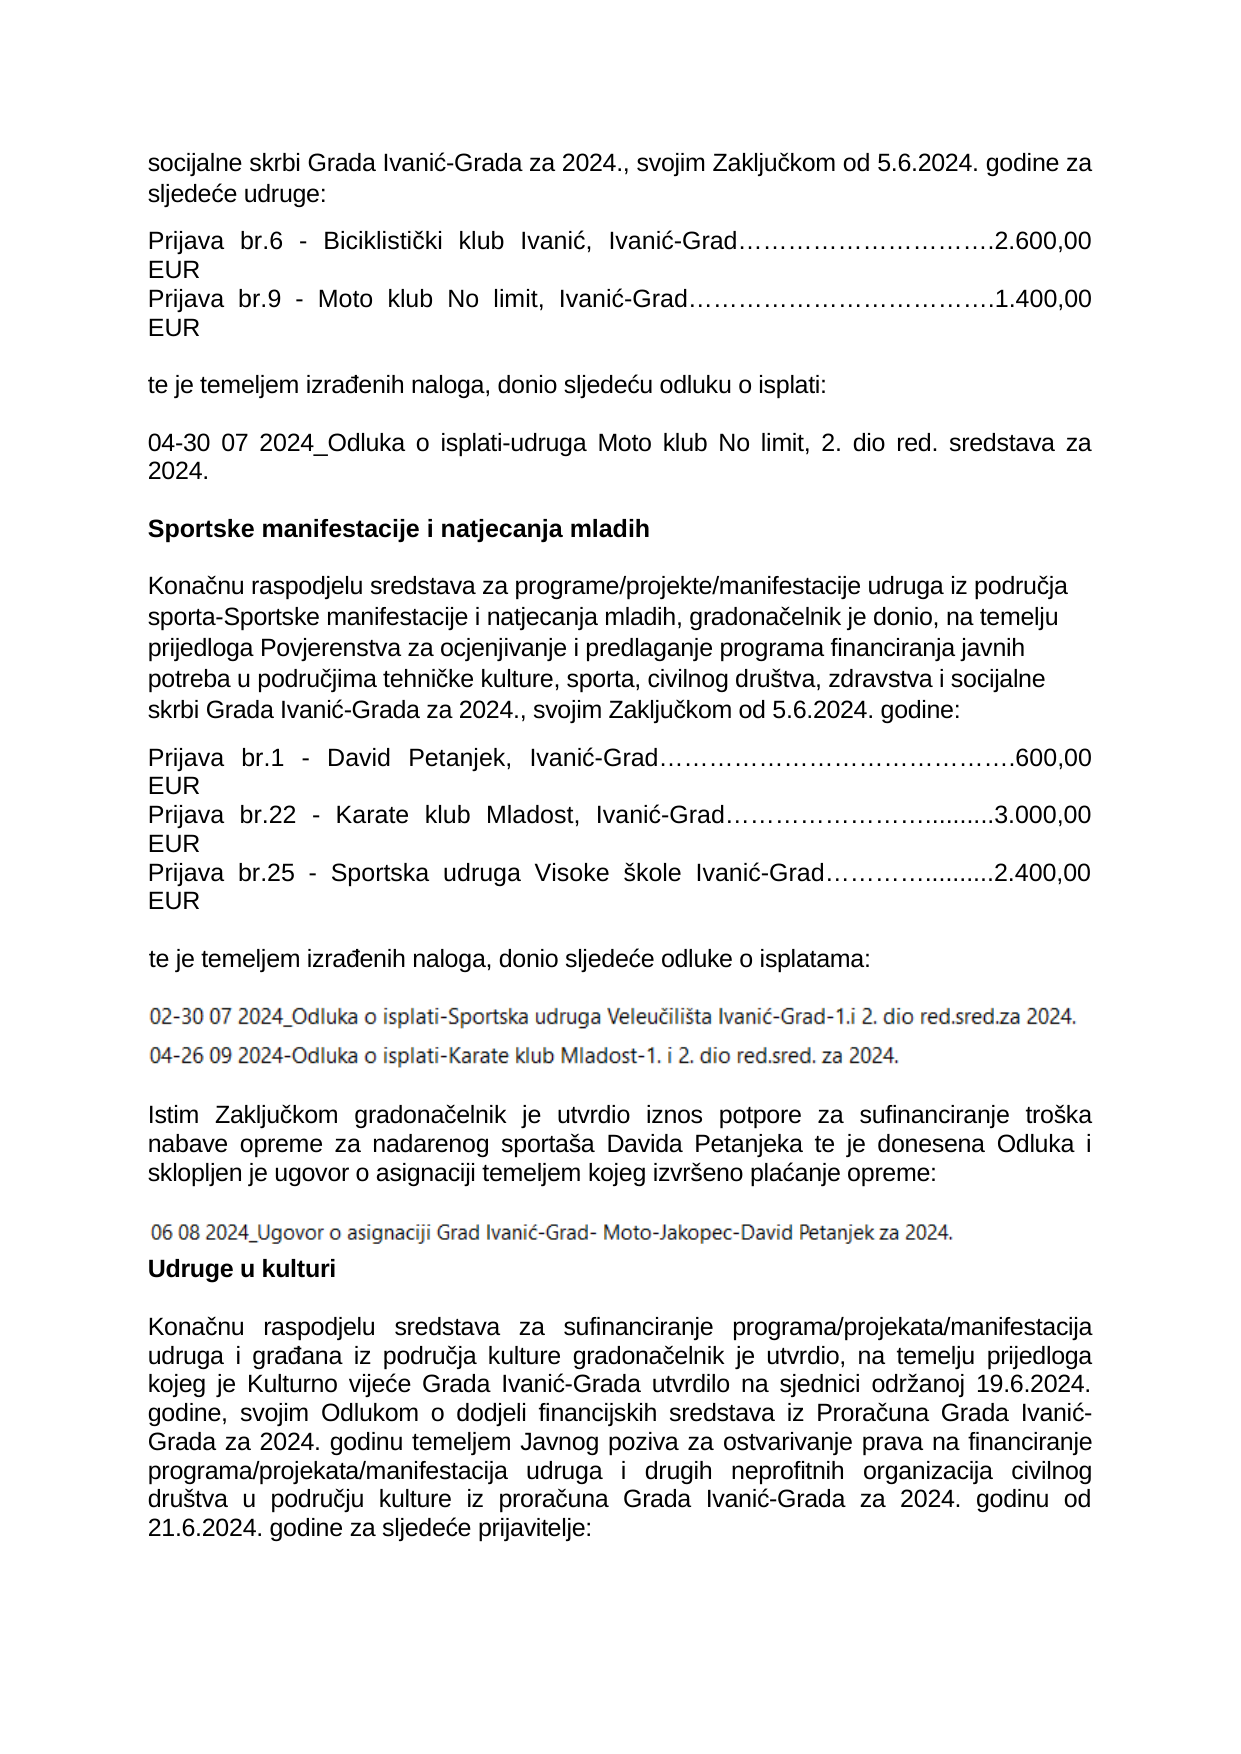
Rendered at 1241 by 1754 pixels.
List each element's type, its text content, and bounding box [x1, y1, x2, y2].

text Prijava br.6 - Biciklistički klub Ivanić, Ivanić-Grad………………………….2.600,00 EUR [148, 226, 1093, 284]
text Konačnu raspodjelu sredstava za sufinanciranje programa/projekata/manifestacija udruga i građana iz područja kulture gradonačelnik je utvrdio, na temelju prijedloga kojeg je Kulturno vijeće Grada Ivanić-Grada utvrdilo na sjednici održanoj 19.6.2024. godine, svojim Odlukom o dodjeli financijskih sredstava iz Proračuna Grada Ivanić-Grada za 2024. godinu temeljem Javnog poziva za ostvarivanje prava na financiranje programa/projekata/manifestacija udruga i drugih neprofitnih organizacija civilnog društva u području kulture iz proračuna Grada Ivanić-Grada za 2024. godinu od 21.6.2024. godine za sljedeće prijavitelje: [148, 1312, 1093, 1542]
text te je temeljem izrađenih naloga, donio sljedeću odluku o isplati: [148, 370, 1093, 399]
text Prijava br.1 - David Petanjek, Ivanić-Grad…………………………………….600,00 EUR [148, 742, 1093, 800]
text Konačnu raspodjelu sredstava za programe/projekte/manifestacije udruga iz područja sporta-Sportske manifestacije i natjecanja mladih, gradonačelnik je donio, na temelju prijedloga Povjerenstva za ocjenjivanje i predlaganje programa financiranja javnih potreba u područjima tehničke kulture, sporta, civilnog društva, zdravstva i socijalne skrbi Grada Ivanić-Grada za 2024., svojim Zaključkom od 5.6.2024. godine: [148, 571, 1093, 723]
picture [147, 1001, 1092, 1072]
text Prijava br.22 - Karate klub Mladost, Ivanić-Grad……………………..........3.000,00 EUR [148, 800, 1093, 857]
picture [147, 1215, 1093, 1255]
text Istim Zaključkom gradonačelnik je utvrdio iznos potpore za sufinanciranje troška nabave opreme za nadarenog sportaša Davida Petanjeka te je donesena Odluka i sklopljen je ugovor o asignaciji temeljem kojeg izvršeno plaćanje opreme: [148, 1100, 1093, 1187]
text te je temeljem izrađenih naloga, donio sljedeće odluke o isplatama: [129, 944, 1093, 972]
text Udruge u kulturi [148, 1255, 1093, 1283]
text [148, 148, 1093, 207]
text Sportske manifestacije i natjecanja mladih [148, 514, 1093, 543]
text 04-30 07 2024_Odluka o isplati-udruga Moto klub No limit, 2. dio red. sredstava za 2024. [148, 428, 1093, 485]
text Prijava br.9 - Moto klub No limit, Ivanić-Grad……………………………….1.400,00 EUR [148, 284, 1093, 341]
text Prijava br.25 - Sportska udruga Visoke škole Ivanić-Grad…………..........2.400,00 EUR [148, 857, 1093, 915]
